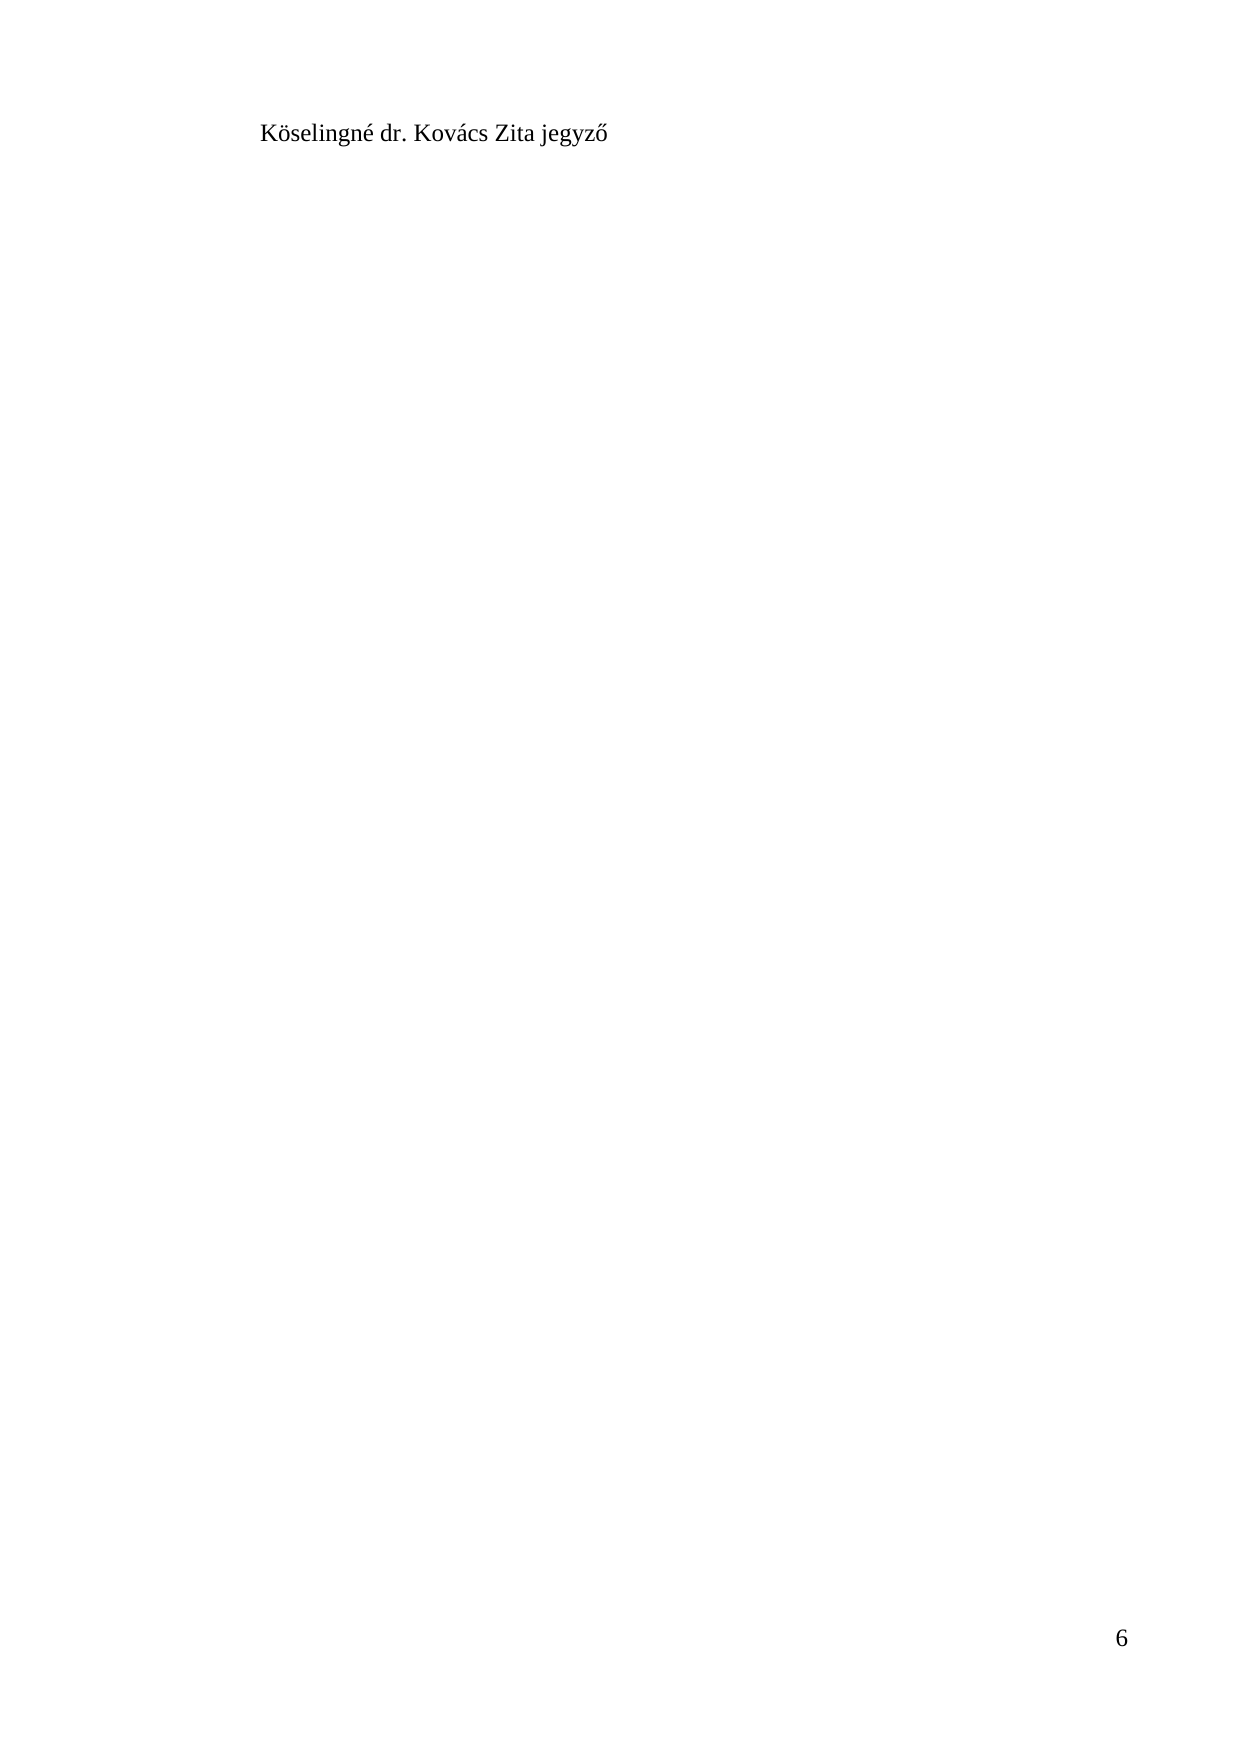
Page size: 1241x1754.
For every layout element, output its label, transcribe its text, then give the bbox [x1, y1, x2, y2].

text Köselingné dr. Kovács Zita jegyző [186, 118, 1128, 147]
